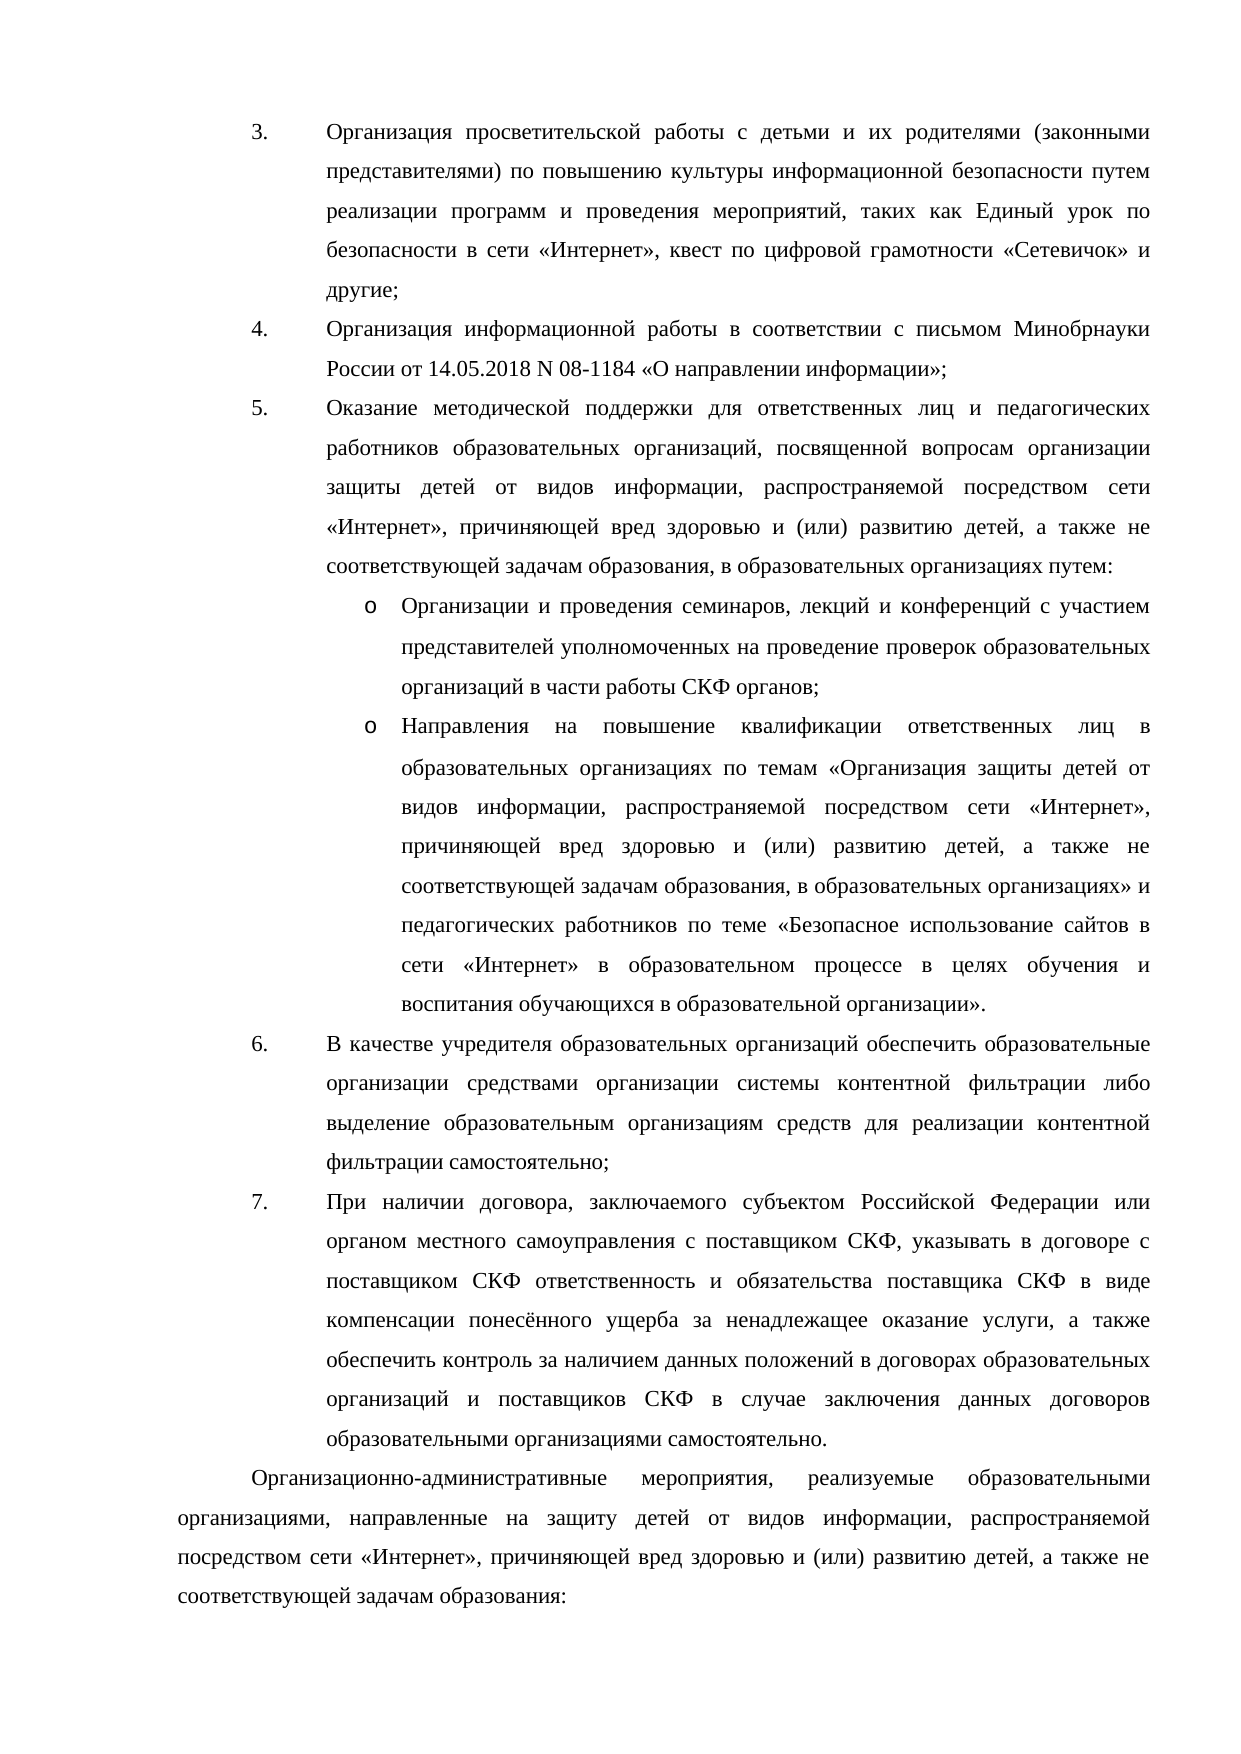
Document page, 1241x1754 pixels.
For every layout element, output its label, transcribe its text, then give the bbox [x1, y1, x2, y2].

text Организационно-административные мероприятия, реализуемые образовательными организациями, направленные на защиту детей от видов информации, распространяемой посредством сети «Интернет», причиняющей вред здоровью и (или) развитию детей, а также не соответствующей задачам образования: [177, 1464, 1152, 1609]
list Оказание методической поддержки для ответственных лиц и педагогических работников образовательных организаций, посвященной вопросам организации защиты детей от видов информации, распространяемой посредством сети «Интернет», причиняющей вред здоровью и (или) развитию детей, а также не соответствующей задачам образования, в образовательных организациях путем: [251, 394, 1152, 579]
list При наличии договора, заключаемого субъектом Российской Федерации или органом местного самоуправления с поставщиком СКФ, указывать в договоре с поставщиком СКФ ответственность и обязательства поставщика СКФ в виде компенсации понесённого ущерба за ненадлежащее оказание услуги, а также обеспечить контроль за наличием данных положений в договорах образовательных организаций и поставщиков СКФ в случае заключения данных договоров образовательными организациями самостоятельно. [251, 1188, 1152, 1451]
list Направления на повышение квалификации ответственных лиц в образовательных организациях по темам «Организация защиты детей от видов информации, распространяемой посредством сети «Интернет», причиняющей вред здоровью и (или) развитию детей, а также не соответствующей задачам образования, в образовательных организациях» и педагогических работников по теме «Безопасное использование сайтов в сети «Интернет» в образовательном процессе в целях обучения и воспитания обучающихся в образовательной организации». [363, 712, 1152, 1017]
list В качестве учредителя образовательных организаций обеспечить образовательные организации средствами организации системы контентной фильтрации либо выделение образовательным организациям средств для реализации контентной фильтрации самостоятельно; [251, 1030, 1152, 1175]
list Организация информационной работы в соответствии с письмом Минобрнауки России от 14.05.2018 N 08-1184 «О направлении информации»; [251, 316, 1152, 381]
list Организация просветительской работы с детьми и их родителями (законными представителями) по повышению культуры информационной безопасности путем реализации программ и проведения мероприятий, таких как Единый урок по безопасности в сети «Интернет», квест по цифровой грамотности «Сетевичок» и другие; [251, 118, 1152, 302]
list Организации и проведения семинаров, лекций и конференций с участием представителей уполномоченных на проведение проверок образовательных организаций в части работы СКФ органов; [363, 592, 1152, 699]
